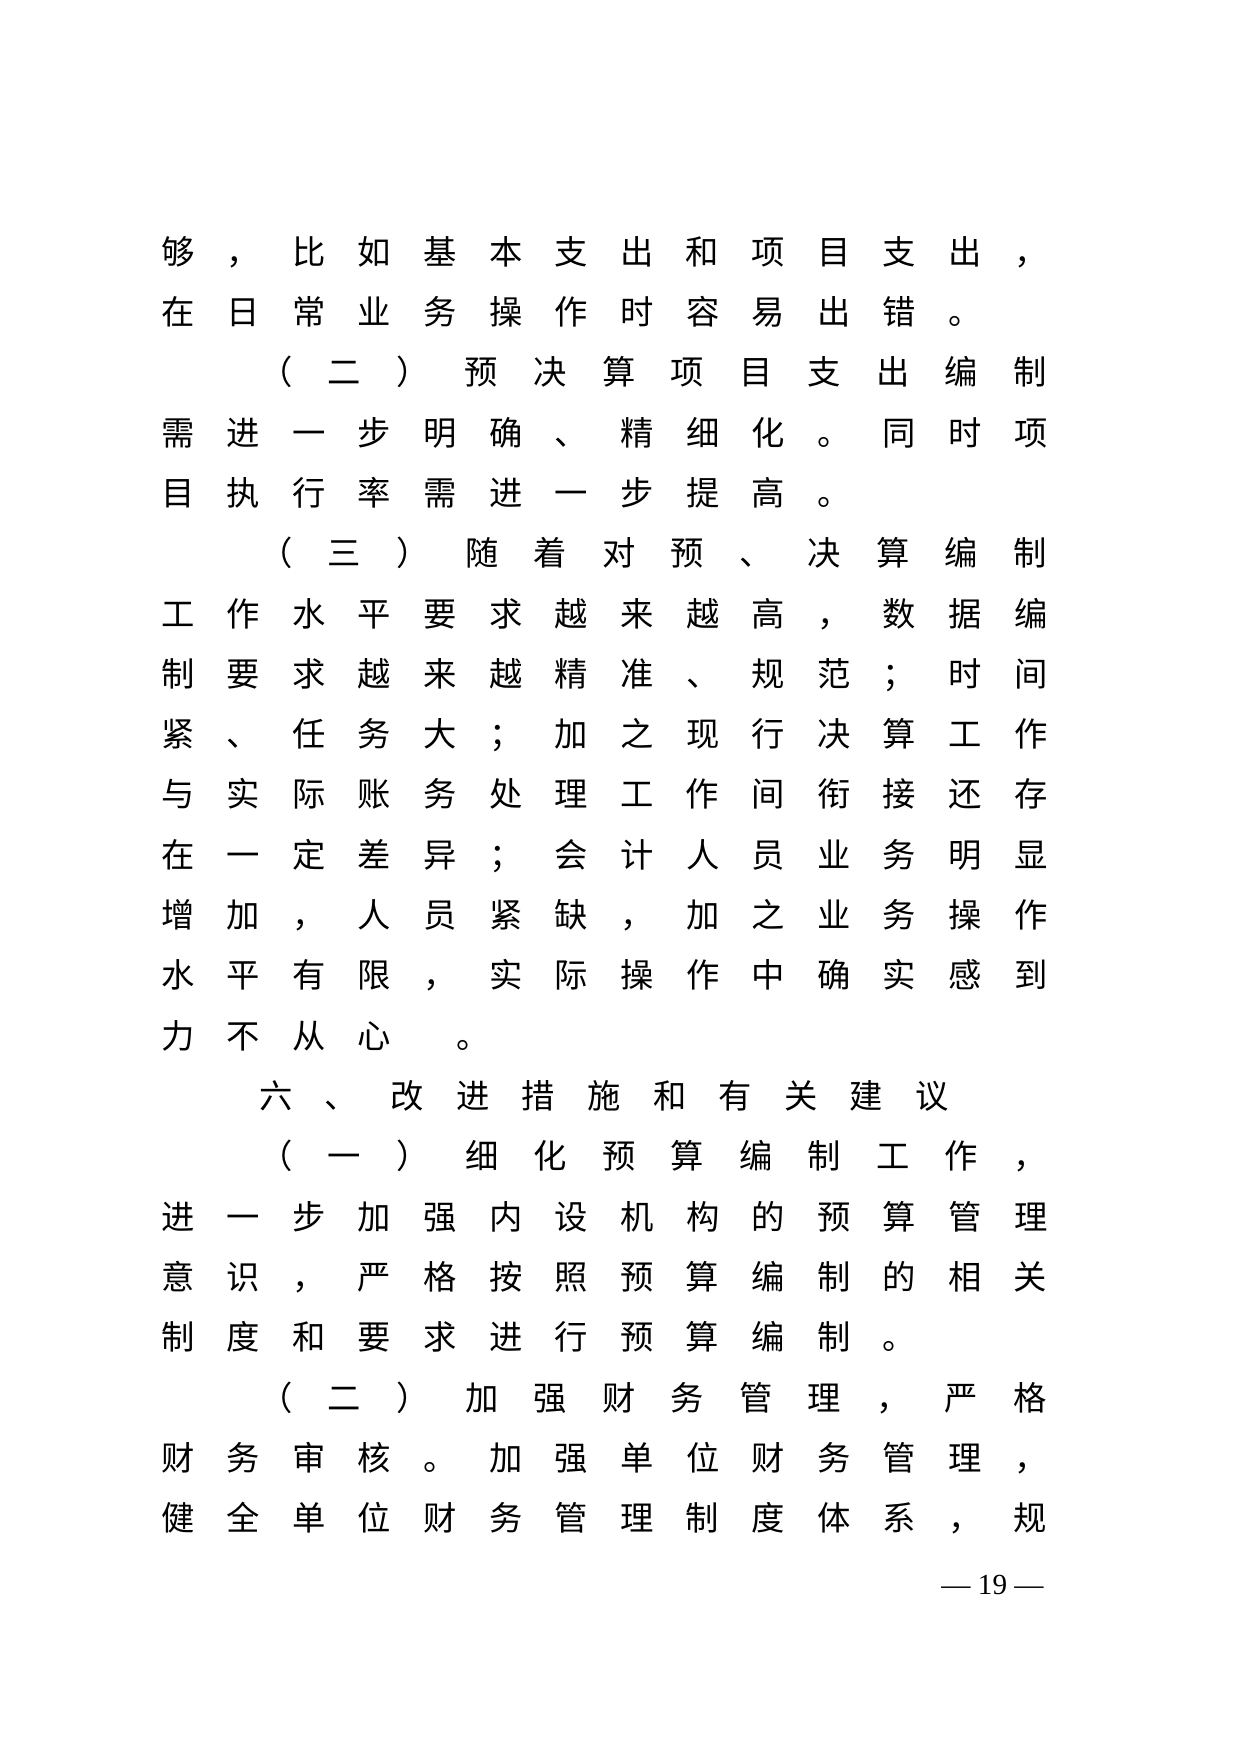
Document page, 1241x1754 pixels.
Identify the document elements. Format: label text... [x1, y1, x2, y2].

text 六、改进措施和有关建议 [161, 1064, 1079, 1124]
text （二）预决算项目支出编制需进一步明确、精细化。同时项目执行率需进一步提高。 [161, 340, 1079, 521]
text （三）随着对预、决算编制工作水平要求越来越高，数据编制要求越来越精准、规范；时间紧、任务大；加之现行决算工作与实际账务处理工作间衔接还存在一定差异；会计人员业务明显增加，人员紧缺，加之业务操作水平有限，实际操作中确实感到力不从心 。 [161, 521, 1079, 1064]
text （一）细化预算编制工作，进一步加强内设机构的预算管理意识，严格按照预算编制的相关制度和要求进行预算编制。 [161, 1124, 1079, 1365]
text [161, 1365, 1079, 1546]
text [161, 219, 1079, 340]
